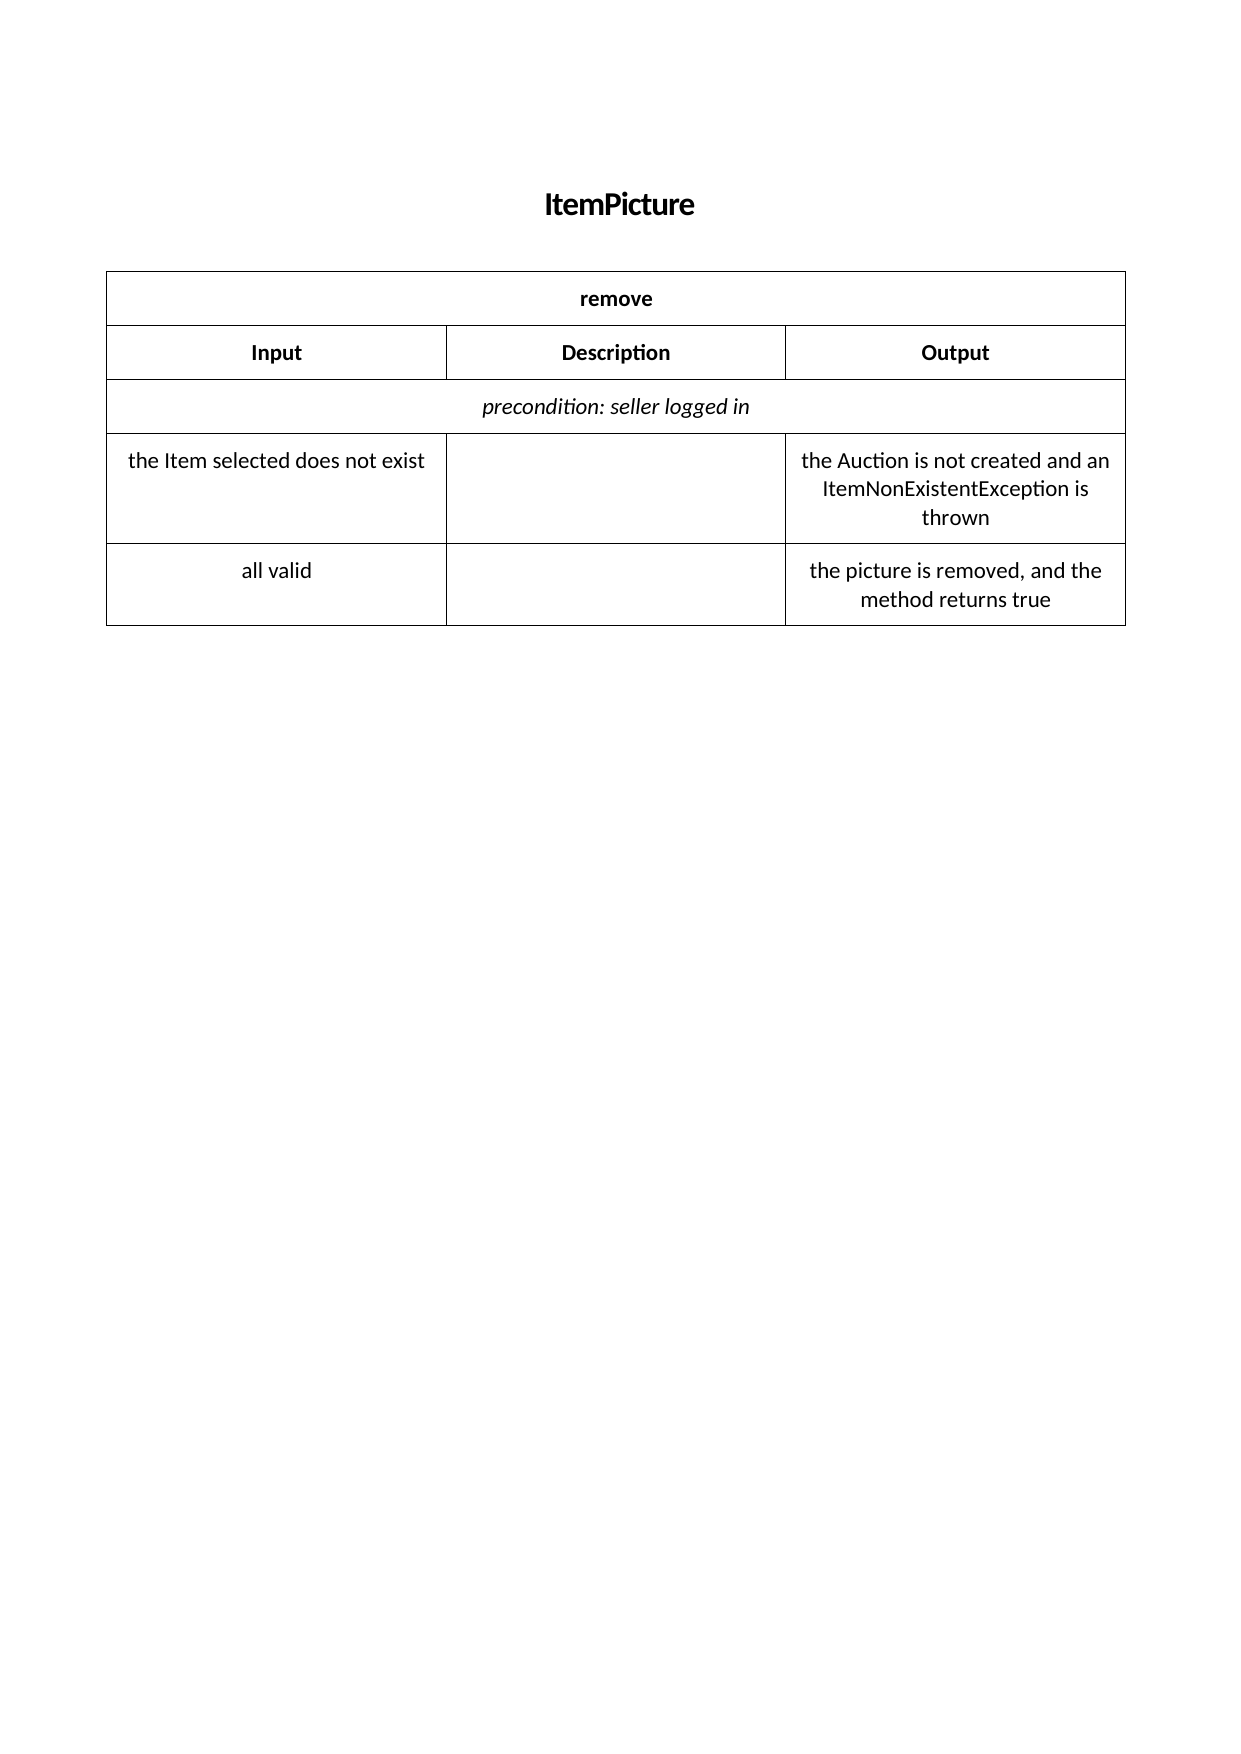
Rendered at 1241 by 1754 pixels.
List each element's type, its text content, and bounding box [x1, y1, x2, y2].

table_cell [447, 544, 785, 625]
table_cell Input [107, 326, 446, 379]
table_cell the Auction is not created and an ItemNonExistentException is thrown [786, 434, 1125, 543]
table_cell the picture is removed, and the method returns true [786, 544, 1125, 625]
table_cell the Item selected does not exist [107, 434, 446, 543]
table_cell all valid [107, 544, 446, 625]
table_cell Description [447, 326, 785, 379]
table_cell [447, 434, 785, 543]
table_header remove [107, 272, 1125, 325]
table_cell precondition: seller logged in [107, 380, 1125, 433]
title ItemPicture [118, 183, 1122, 223]
table_cell Output [786, 326, 1125, 379]
